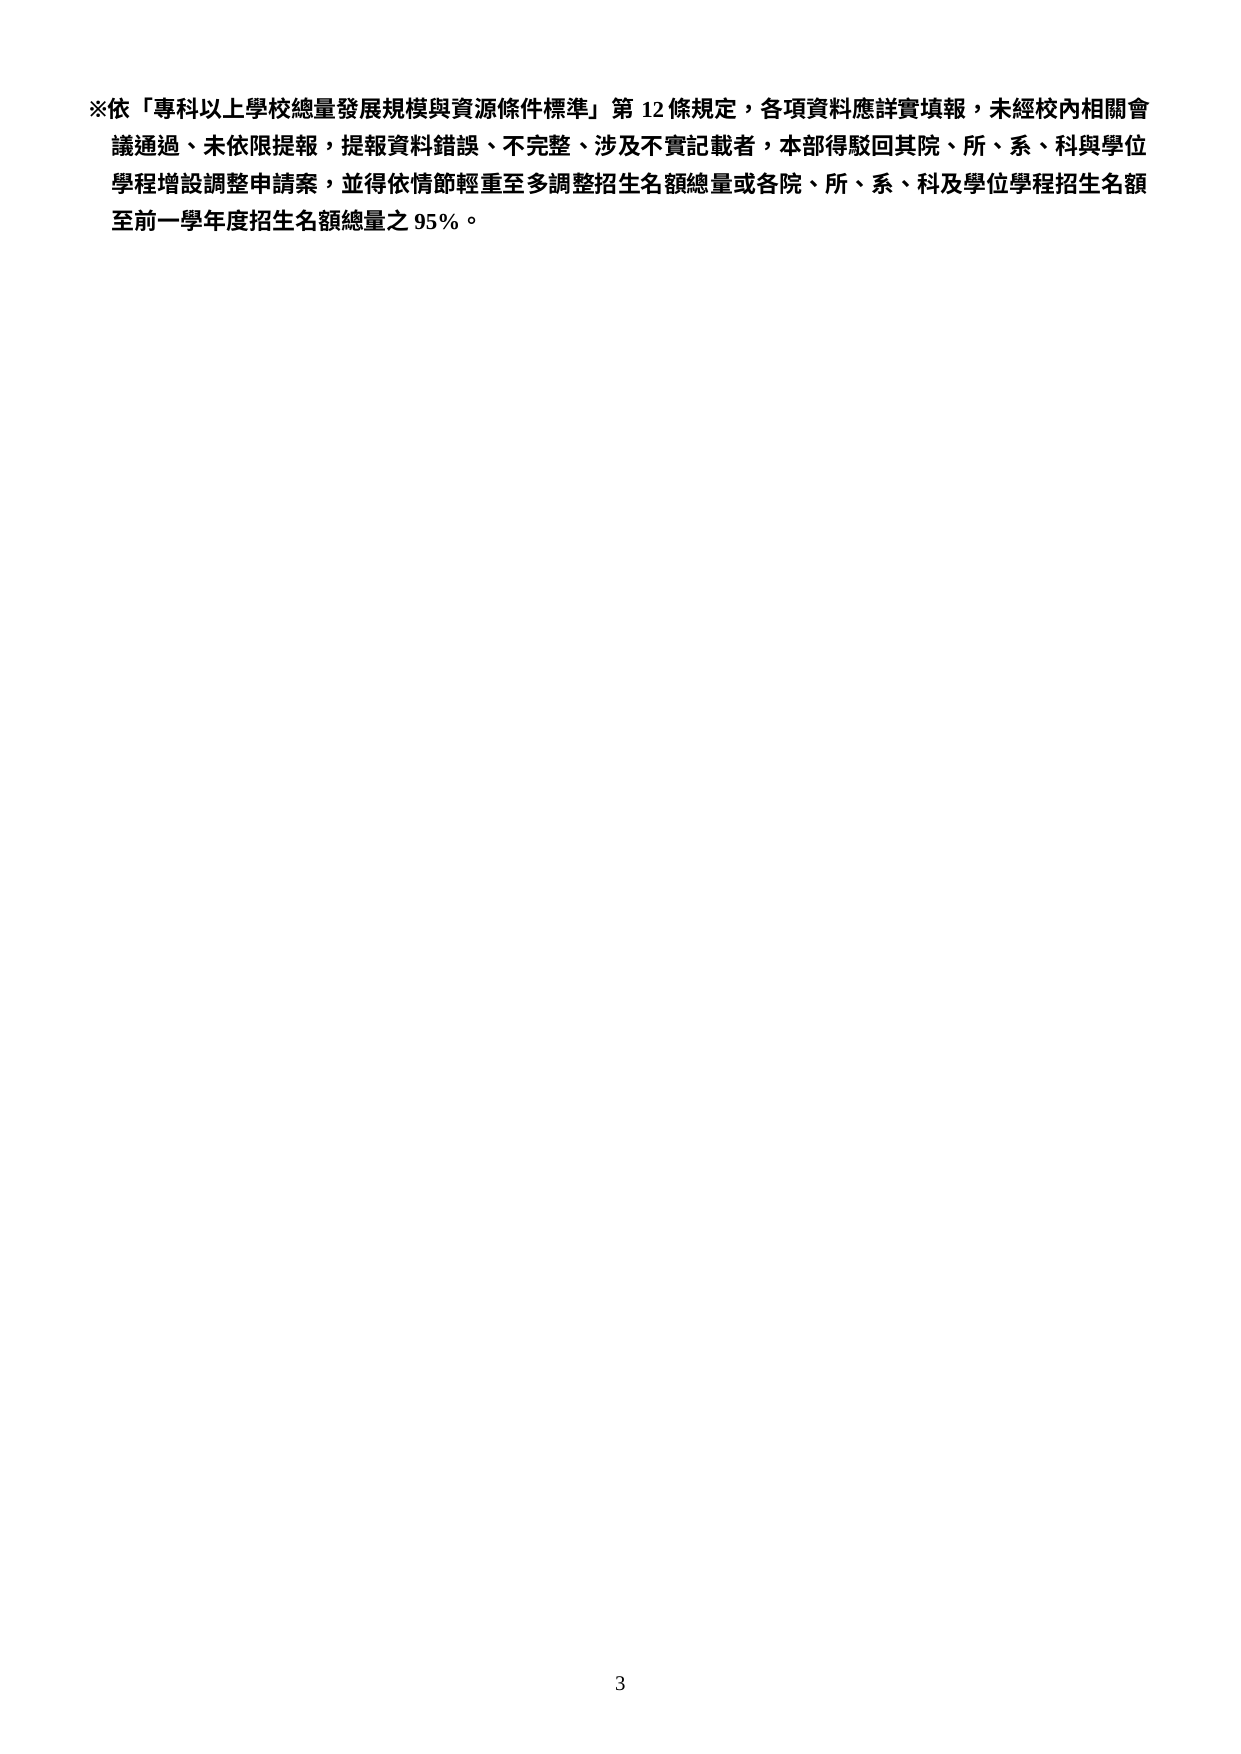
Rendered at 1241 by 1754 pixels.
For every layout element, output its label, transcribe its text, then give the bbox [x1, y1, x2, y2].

text ※依「專科以上學校總量發展規模與資源條件標準」第12條規定，各項資料應詳實填報，未經校內相關會議通過、未依限提報，提報資料錯誤、不完整、涉及不實記載者，本部得駁回其院、所、系、科與學位學程增設調整申請案，並得依情節輕重至多調整招生名額總量或各院、所、系、科及學位學程招生名額至前一學年度招生名額總量之95%。 [89, 89, 1152, 239]
